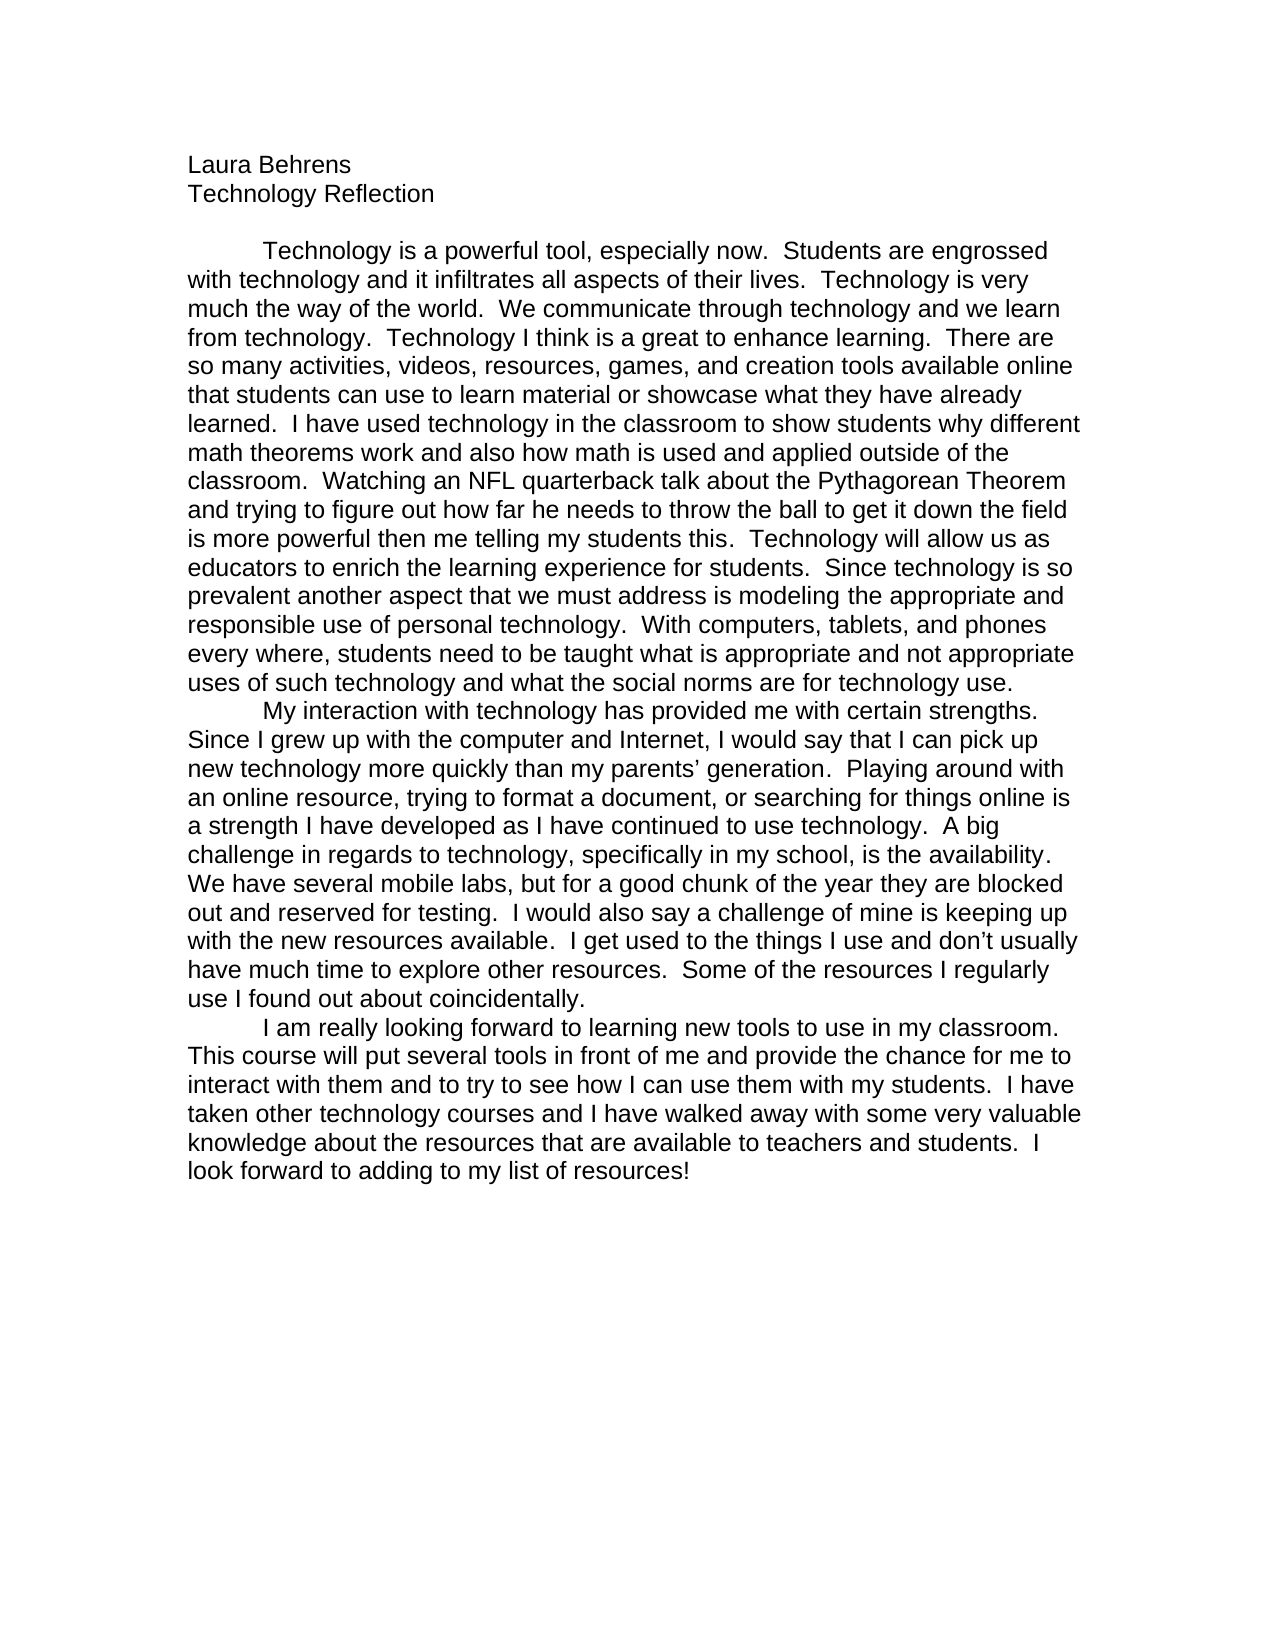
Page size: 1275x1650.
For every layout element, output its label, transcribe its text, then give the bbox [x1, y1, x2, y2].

text Laura Behrens [187, 150, 1087, 179]
text I am really looking forward to learning new tools to use in my classroom. This course will put several tools in front of me and provide the chance for me to interact with them and to try to see how I can use them with my students. I have taken other technology courses and I have walked away with some very valuable knowledge about the resources that are available to teachers and students. I look forward to adding to my list of resources! [187, 1012, 1087, 1185]
text Technology Reflection [187, 179, 1087, 207]
text My interaction with technology has provided me with certain strengths. Since I grew up with the computer and Internet, I would say that I can pick up new technology more quickly than my parents’ generation. Playing around with an online resource, trying to format a document, or searching for things online is a strength I have developed as I have continued to use technology. A big challenge in regards to technology, specifically in my school, is the availability. We have several mobile labs, but for a good chunk of the year they are blocked out and reserved for testing. I would also say a challenge of mine is keeping up with the new resources available. I get used to the things I use and don’t usually have much time to explore other resources. Some of the resources I regularly use I found out about coincidentally. [187, 696, 1087, 1012]
text Technology is a powerful tool, especially now. Students are engrossed with technology and it infiltrates all aspects of their lives. Technology is very much the way of the world. We communicate through technology and we learn from technology. Technology I think is a great to enhance learning. There are so many activities, videos, resources, games, and creation tools available online that students can use to learn material or showcase what they have already learned. I have used technology in the classroom to show students why different math theorems work and also how math is used and applied outside of the classroom. Watching an NFL quarterback talk about the Pythagorean Theorem and trying to figure out how far he needs to throw the ball to get it down the field is more powerful then me telling my students this. Technology will allow us as educators to enrich the learning experience for students. Since technology is so prevalent another aspect that we must address is modeling the appropriate and responsible use of personal technology. With computers, tablets, and phones every where, students need to be taught what is appropriate and not appropriate uses of such technology and what the social norms are for technology use. [187, 236, 1087, 696]
